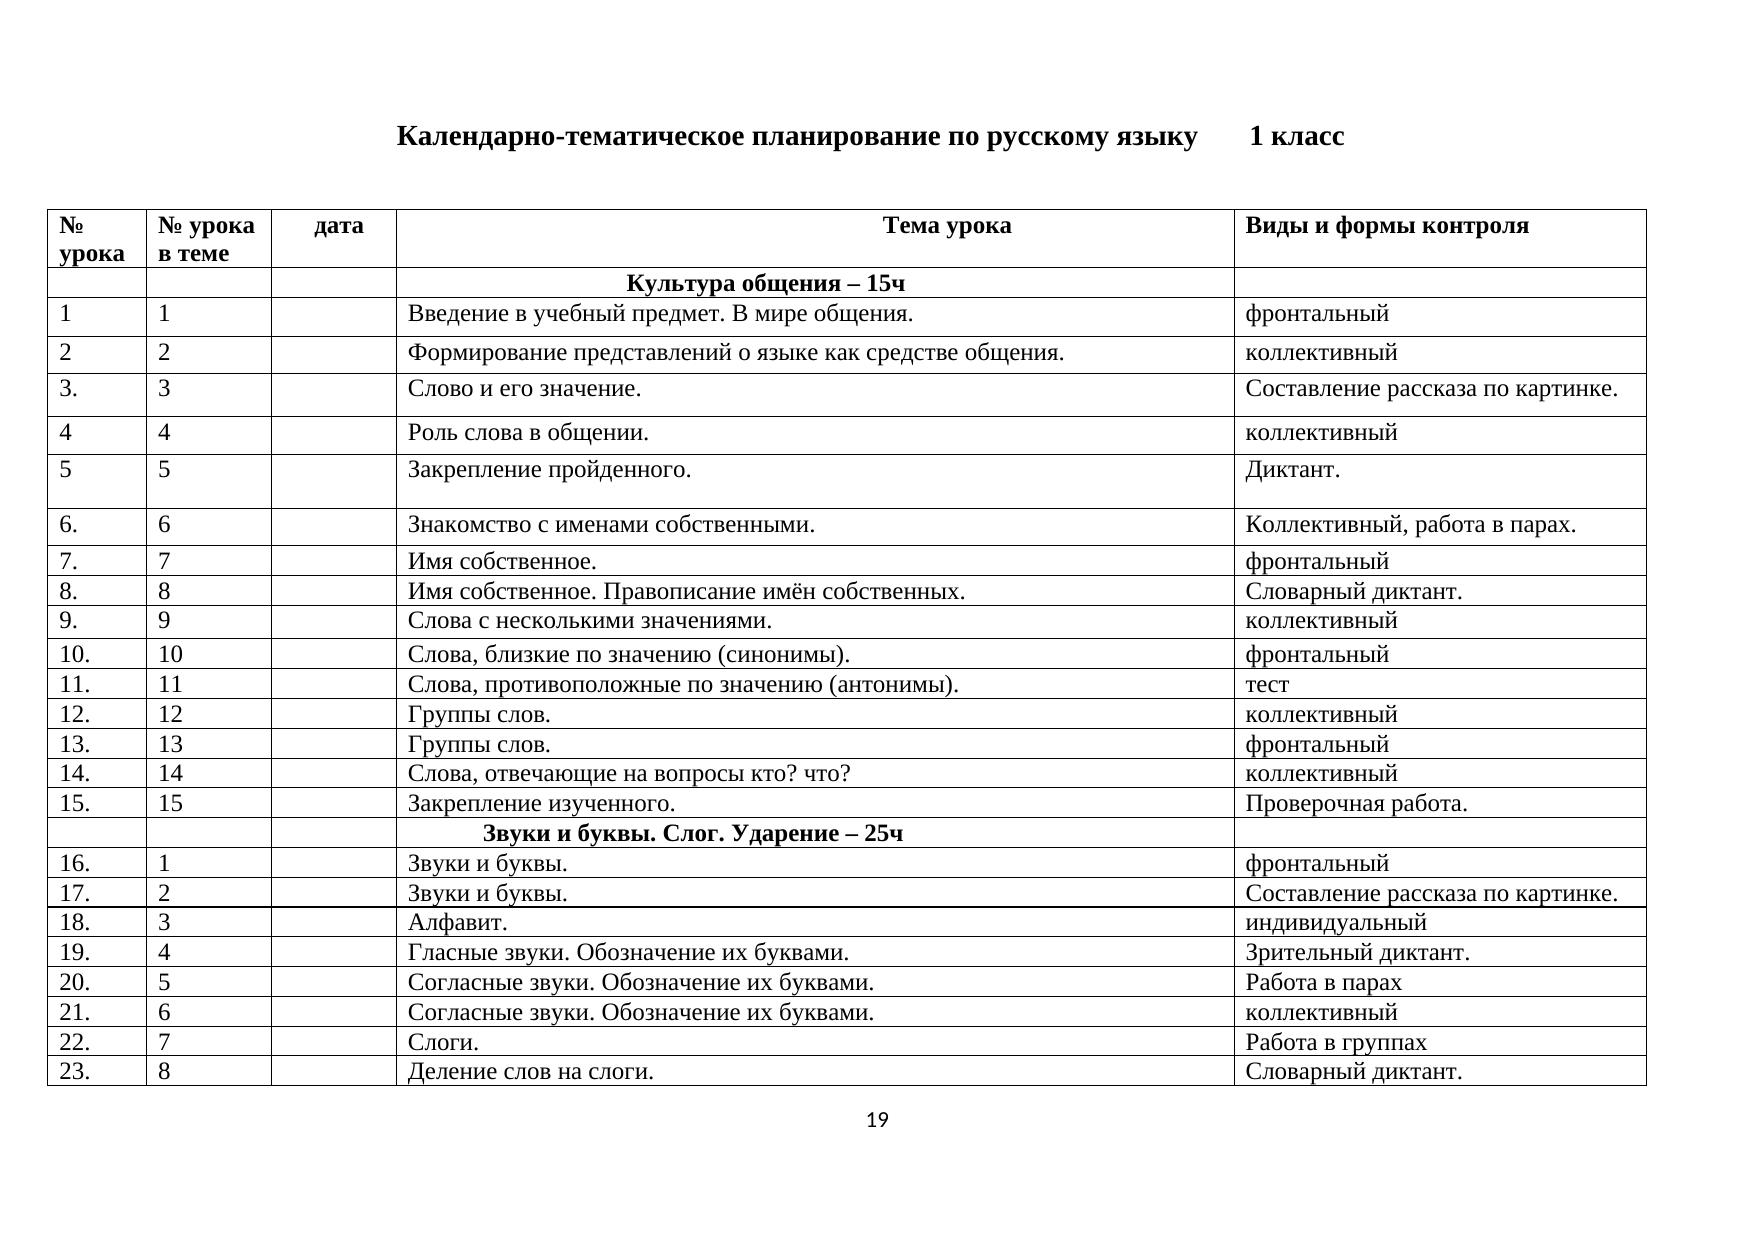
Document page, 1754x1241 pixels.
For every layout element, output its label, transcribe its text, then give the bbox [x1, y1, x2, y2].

table_cell [272, 546, 396, 575]
table_cell 7 [147, 546, 271, 575]
table_cell 2 [147, 337, 271, 372]
table_cell Составление рассказа по картинке. [1235, 374, 1646, 416]
table_cell коллективный [1235, 417, 1646, 453]
table_cell 13 [147, 729, 271, 757]
table_cell 2 [147, 878, 271, 906]
table_cell фронтальный [1235, 729, 1646, 757]
table_cell [48, 268, 146, 297]
table_cell Алфавит. [397, 908, 1234, 936]
table_cell 14. [48, 759, 146, 787]
table_header Виды и формы контроля [1235, 210, 1646, 267]
table_cell 17. [48, 878, 146, 906]
table_cell 8 [147, 1056, 271, 1085]
table_cell Гласные звуки. Обозначение их буквами. [397, 937, 1234, 966]
table_cell [272, 606, 396, 638]
table_cell 3 [147, 374, 271, 416]
table_cell Введение в учебный предмет. В мире общения. [397, 298, 1234, 336]
table_cell 14 [147, 759, 271, 787]
table_cell 1 [48, 298, 146, 336]
table_cell Согласные звуки. Обозначение их буквами. [397, 967, 1234, 996]
table_cell [272, 298, 396, 336]
table_cell Слоги. [397, 1027, 1234, 1055]
table_cell [272, 639, 396, 668]
table_cell индивидуальный [1235, 908, 1646, 936]
table_cell 9. [48, 606, 146, 638]
table_cell Согласные звуки. Обозначение их буквами. [397, 997, 1234, 1026]
table_cell [272, 699, 396, 728]
table_cell [147, 268, 271, 297]
table_cell коллективный [1235, 606, 1646, 638]
table_cell Слова, близкие по значению (синонимы). [397, 639, 1234, 668]
table_cell 3 [147, 908, 271, 936]
table_cell Группы слов. [397, 729, 1234, 757]
table_cell 6 [147, 509, 271, 545]
table_cell Деление слов на слоги. [397, 1056, 1234, 1085]
table_cell [272, 1027, 396, 1055]
table_cell Работа в группах [1235, 1027, 1646, 1055]
table_cell Словарный диктант. [1235, 576, 1646, 604]
table_cell 15. [48, 788, 146, 817]
table_cell 6 [147, 997, 271, 1026]
table_cell 4 [147, 937, 271, 966]
table_cell [48, 818, 146, 847]
table_cell 10. [48, 639, 146, 668]
table_cell 4 [147, 417, 271, 453]
table_cell Звуки и буквы. [397, 878, 1234, 906]
table_cell [272, 337, 396, 372]
table_cell 3. [48, 374, 146, 416]
table_header № урока [48, 210, 146, 267]
table_cell Закрепление изученного. [397, 788, 1234, 817]
table_cell [1235, 818, 1646, 847]
table_cell Словарный диктант. [1235, 1056, 1646, 1085]
table_cell 5 [147, 967, 271, 996]
table_cell тест [1235, 669, 1646, 698]
table_cell Имя собственное. [397, 546, 1234, 575]
table_cell Формирование представлений о языке как средстве общения. [397, 337, 1234, 372]
table_cell Слова, противоположные по значению (антонимы). [397, 669, 1234, 698]
table_header дата [272, 210, 396, 267]
table_cell 6. [48, 509, 146, 545]
table_cell 20. [48, 967, 146, 996]
table_cell 1 [147, 848, 271, 877]
table_cell [272, 729, 396, 757]
table_cell Закрепление пройденного. [397, 455, 1234, 508]
table_cell 8 [147, 576, 271, 604]
table_cell Знакомство с именами собственными. [397, 509, 1234, 545]
table_cell Работа в парах [1235, 967, 1646, 996]
table_header № урока в теме [147, 210, 271, 267]
table_cell 16. [48, 848, 146, 877]
table_cell фронтальный [1235, 546, 1646, 575]
table_cell 11 [147, 669, 271, 698]
table_cell [272, 669, 396, 698]
table_cell [272, 937, 396, 966]
table_cell Слова с несколькими значениями. [397, 606, 1234, 638]
table_cell [272, 818, 396, 847]
table_cell 12. [48, 699, 146, 728]
table_cell Роль слова в общении. [397, 417, 1234, 453]
table_cell фронтальный [1235, 298, 1646, 336]
table_cell Диктант. [1235, 455, 1646, 508]
table_cell 8. [48, 576, 146, 604]
table_cell 18. [48, 908, 146, 936]
table_cell Зрительный диктант. [1235, 937, 1646, 966]
table_cell Культура общения – 15ч [397, 268, 1234, 297]
table_cell [272, 576, 396, 604]
table_cell 13. [48, 729, 146, 757]
table_cell 7. [48, 546, 146, 575]
table_cell коллективный [1235, 699, 1646, 728]
table_cell 11. [48, 669, 146, 698]
table_cell [272, 1056, 396, 1085]
table_cell 5 [48, 455, 146, 508]
table_cell [272, 997, 396, 1026]
table_cell 1 [147, 298, 271, 336]
table_cell 10 [147, 639, 271, 668]
table_cell Группы слов. [397, 699, 1234, 728]
text Календарно-тематическое планирование по русскому языку 1 класс [59, 118, 1695, 152]
table_cell фронтальный [1235, 639, 1646, 668]
table_cell 4 [48, 417, 146, 453]
table_cell Проверочная работа. [1235, 788, 1646, 817]
table_cell [272, 509, 396, 545]
table_cell [147, 818, 271, 847]
table_cell [1235, 268, 1646, 297]
table_header Тема урока [397, 210, 1234, 267]
table_cell Имя собственное. Правописание имён собственных. [397, 576, 1234, 604]
table_cell коллективный [1235, 337, 1646, 372]
table_cell 19. [48, 937, 146, 966]
table_cell [272, 878, 396, 906]
table_cell коллективный [1235, 759, 1646, 787]
table_cell [272, 788, 396, 817]
table_cell 23. [48, 1056, 146, 1085]
table_cell [272, 268, 396, 297]
table_cell [272, 417, 396, 453]
table_cell 22. [48, 1027, 146, 1055]
table_cell Звуки и буквы. [397, 848, 1234, 877]
table_cell 9 [147, 606, 271, 638]
table_cell Звуки и буквы. Слог. Ударение – 25ч [397, 818, 1234, 847]
table_cell Коллективный, работа в парах. [1235, 509, 1646, 545]
table_cell [272, 967, 396, 996]
table_cell коллективный [1235, 997, 1646, 1026]
table_cell фронтальный [1235, 848, 1646, 877]
table_cell [272, 908, 396, 936]
table_cell 12 [147, 699, 271, 728]
table_cell 15 [147, 788, 271, 817]
table_cell 2 [48, 337, 146, 372]
table_cell 21. [48, 997, 146, 1026]
table_cell [272, 374, 396, 416]
table_cell 5 [147, 455, 271, 508]
table_cell [272, 455, 396, 508]
table_cell [272, 848, 396, 877]
table_cell 7 [147, 1027, 271, 1055]
table_cell Составление рассказа по картинке. [1235, 878, 1646, 906]
table_cell Слова, отвечающие на вопросы кто? что? [397, 759, 1234, 787]
table_cell Слово и его значение. [397, 374, 1234, 416]
table_cell [272, 759, 396, 787]
